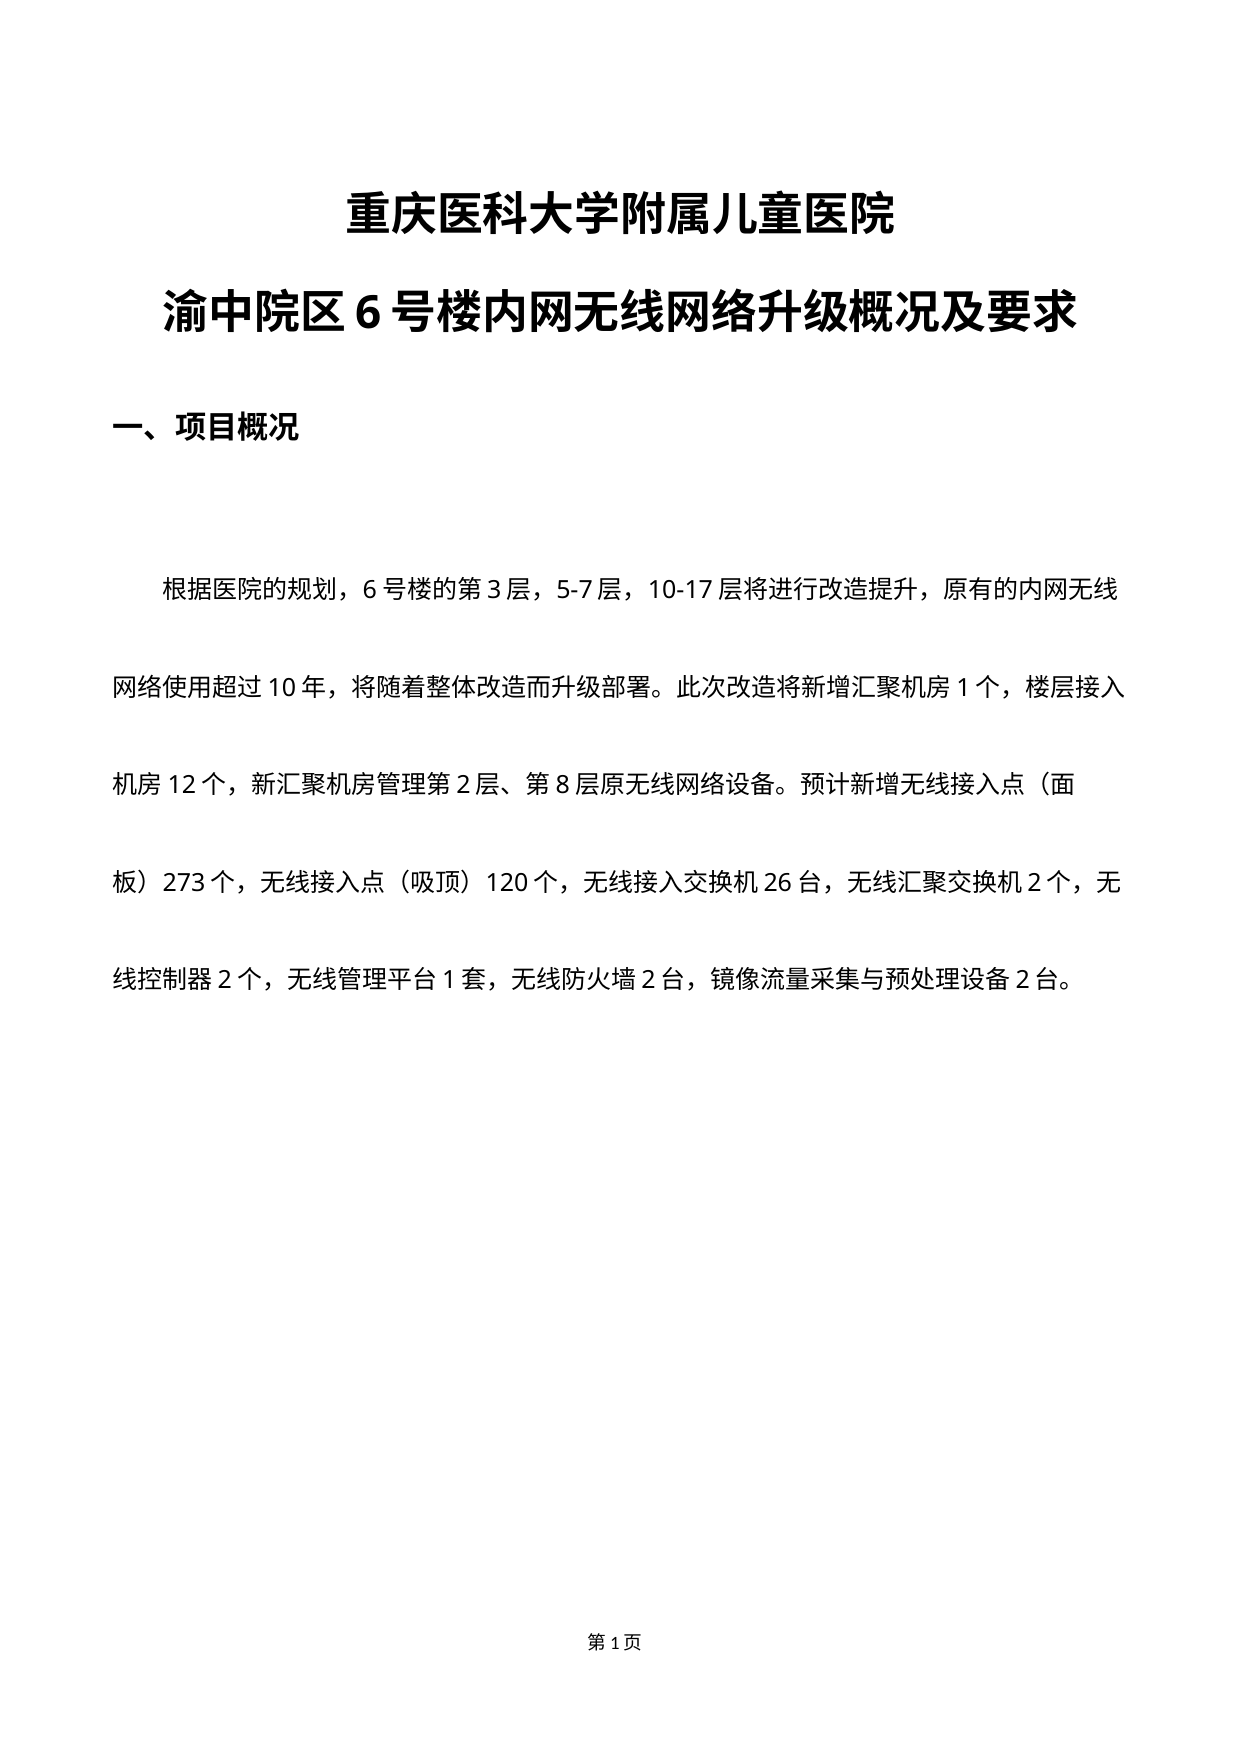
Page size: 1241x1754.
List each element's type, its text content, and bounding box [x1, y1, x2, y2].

text 重庆医科大学附属儿童医院 [112, 162, 1128, 259]
text 渝中院区6号楼内网无线网络升级概况及要求 [112, 259, 1128, 357]
subtitle 一、项目概况 [112, 392, 1128, 457]
text 根据医院的规划，6号楼的第3层，5-7层，10-17层将进行改造提升，原有的内网无线网络使用超过10年，将随着整体改造而升级部署。此次改造将新增汇聚机房1个，楼层接入机房12个，新汇聚机房管理第2层、第8层原无线网络设备。预计新增无线接入点（面板）273个，无线接入点（吸顶）120个，无线接入交换机26台，无线汇聚交换机2个，无线控制器2个，无线管理平台1套，无线防火墙2台，镜像流量采集与预处理设备2台。 [112, 555, 1128, 1010]
